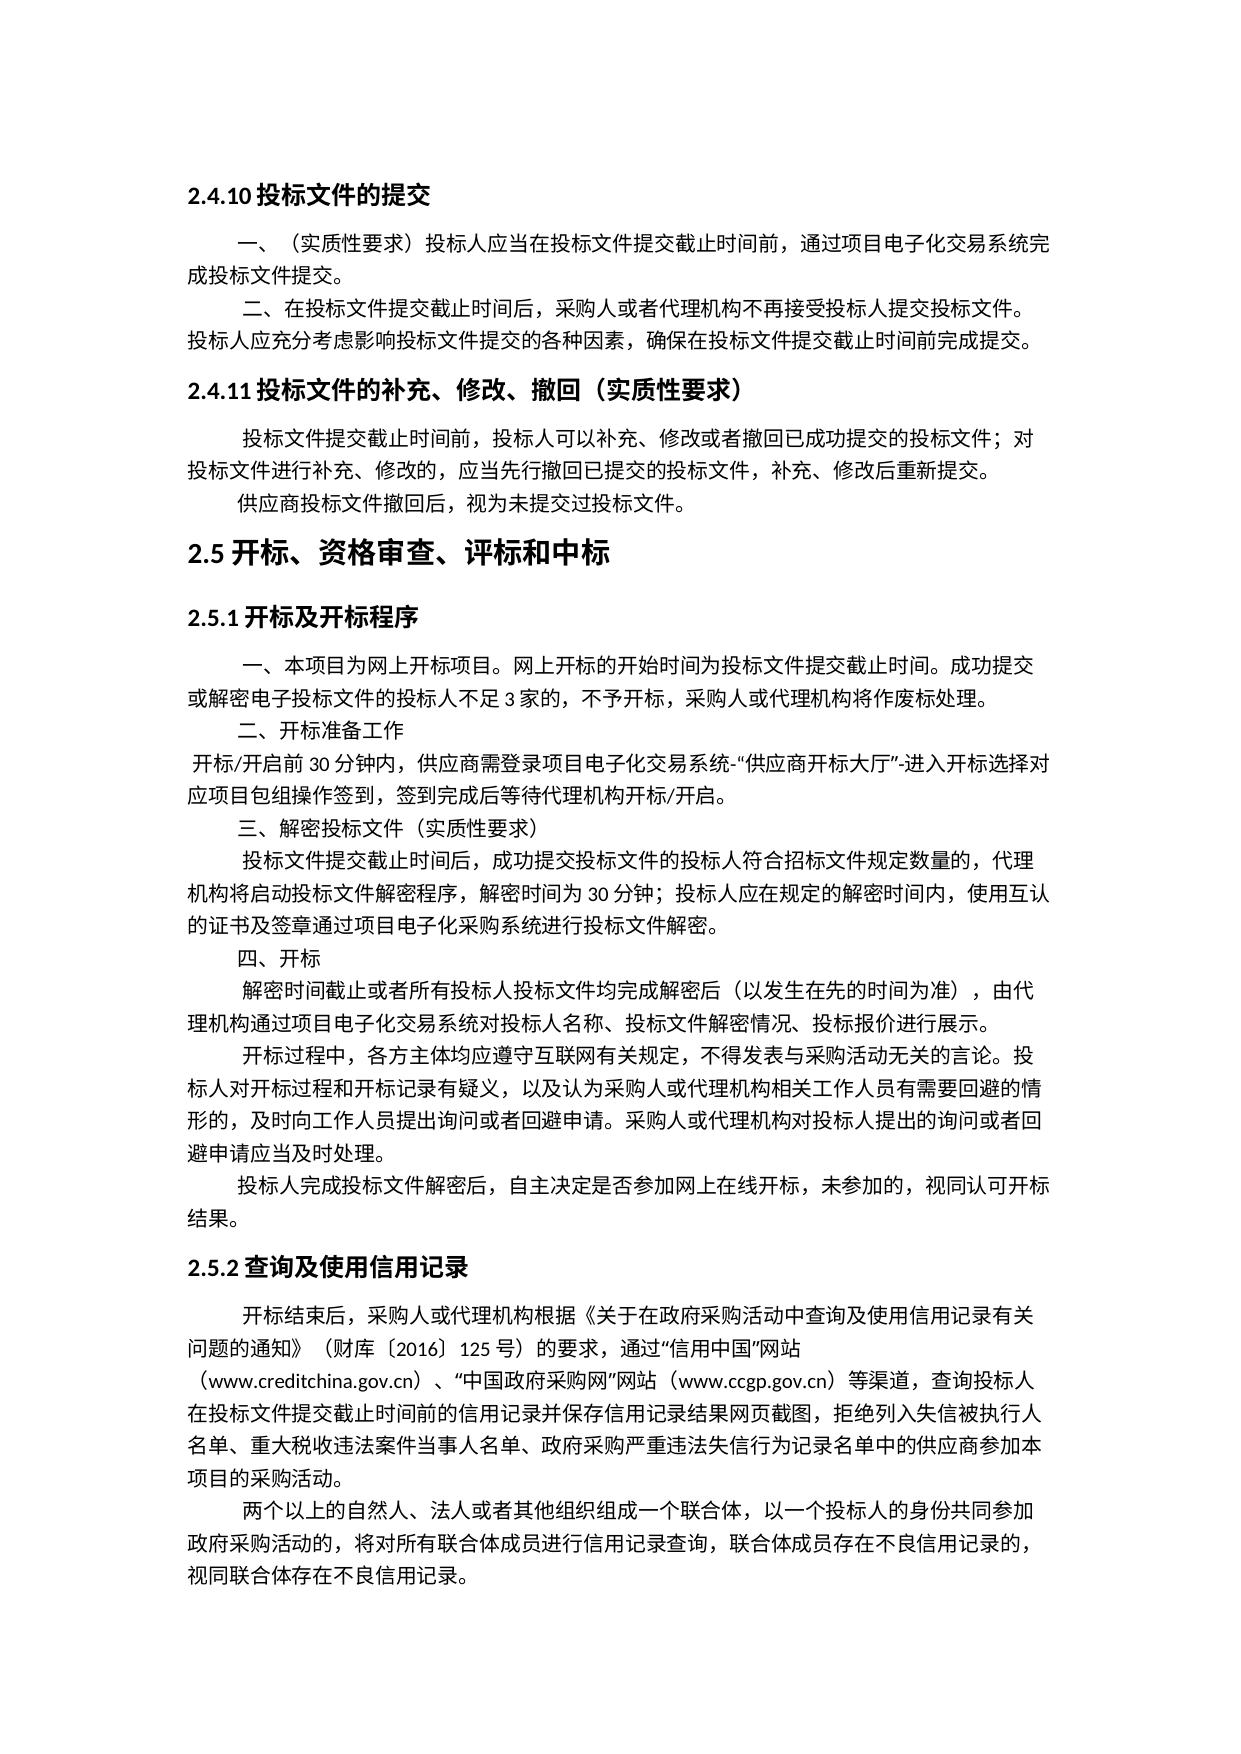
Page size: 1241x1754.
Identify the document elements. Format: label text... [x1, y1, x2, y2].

text 解密时间截止或者所有投标人投标文件均完成解密后（以发生在先的时间为准），由代理机构通过项目电子化交易系统对投标人名称、投标文件解密情况、投标报价进行展示。 [187, 974, 1053, 1039]
text 2.5.1开标及开标程序 [187, 584, 1053, 649]
text 开标/开启前30分钟内，供应商需登录项目电子化交易系统-“供应商开标大厅”-进入开标选择对应项目包组操作签到，签到完成后等待代理机构开标/开启。 [187, 747, 1053, 812]
text 四、开标 [187, 942, 1053, 974]
text 投标文件提交截止时间后，成功提交投标文件的投标人符合招标文件规定数量的，代理机构将启动投标文件解密程序，解密时间为30分钟；投标人应在规定的解密时间内，使用互认的证书及签章通过项目电子化采购系统进行投标文件解密。 [187, 844, 1053, 942]
text 供应商投标文件撤回后，视为未提交过投标文件。 [187, 487, 1053, 519]
text 三、解密投标文件（实质性要求） [187, 812, 1053, 844]
text 一、本项目为网上开标项目。网上开标的开始时间为投标文件提交截止时间。成功提交或解密电子投标文件的投标人不足3家的，不予开标，采购人或代理机构将作废标处理。 [187, 649, 1053, 714]
text 投标人完成投标文件解密后，自主决定是否参加网上在线开标，未参加的，视同认可开标结果。 [187, 1169, 1053, 1234]
text 开标过程中，各方主体均应遵守互联网有关规定，不得发表与采购活动无关的言论。投标人对开标过程和开标记录有疑义，以及认为采购人或代理机构相关工作人员有需要回避的情形的，及时向工作人员提出询问或者回避申请。采购人或代理机构对投标人提出的询问或者回避申请应当及时处理。 [187, 1039, 1053, 1169]
text 两个以上的自然人、法人或者其他组织组成一个联合体，以一个投标人的身份共同参加政府采购活动的，将对所有联合体成员进行信用记录查询，联合体成员存在不良信用记录的，视同联合体存在不良信用记录。 [187, 1494, 1053, 1592]
text 2.4.11投标文件的补充、修改、撤回（实质性要求） [187, 357, 1053, 422]
text 2.5开标、资格审查、评标和中标 [187, 519, 1053, 584]
text 2.5.2查询及使用信用记录 [187, 1234, 1053, 1299]
text 二、在投标文件提交截止时间后，采购人或者代理机构不再接受投标人提交投标文件。投标人应充分考虑影响投标文件提交的各种因素，确保在投标文件提交截止时间前完成提交。 [187, 292, 1053, 357]
text 开标结束后，采购人或代理机构根据《关于在政府采购活动中查询及使用信用记录有关问题的通知》（财库〔2016〕125号）的要求，通过“信用中国”网站（www.creditchina.gov.cn）、“中国政府采购网”网站（www.ccgp.gov.cn）等渠道，查询投标人在投标文件提交截止时间前的信用记录并保存信用记录结果网页截图，拒绝列入失信被执行人名单、重大税收违法案件当事人名单、政府采购严重违法失信行为记录名单中的供应商参加本项目的采购活动。 [187, 1299, 1053, 1494]
text 二、开标准备工作 [187, 714, 1053, 747]
text 投标文件提交截止时间前，投标人可以补充、修改或者撤回已成功提交的投标文件；对投标文件进行补充、修改的，应当先行撤回已提交的投标文件，补充、修改后重新提交。 [187, 422, 1053, 487]
text 一、（实质性要求）投标人应当在投标文件提交截止时间前，通过项目电子化交易系统完成投标文件提交。 [187, 227, 1053, 292]
text 2.4.10投标文件的提交 [187, 162, 1053, 227]
